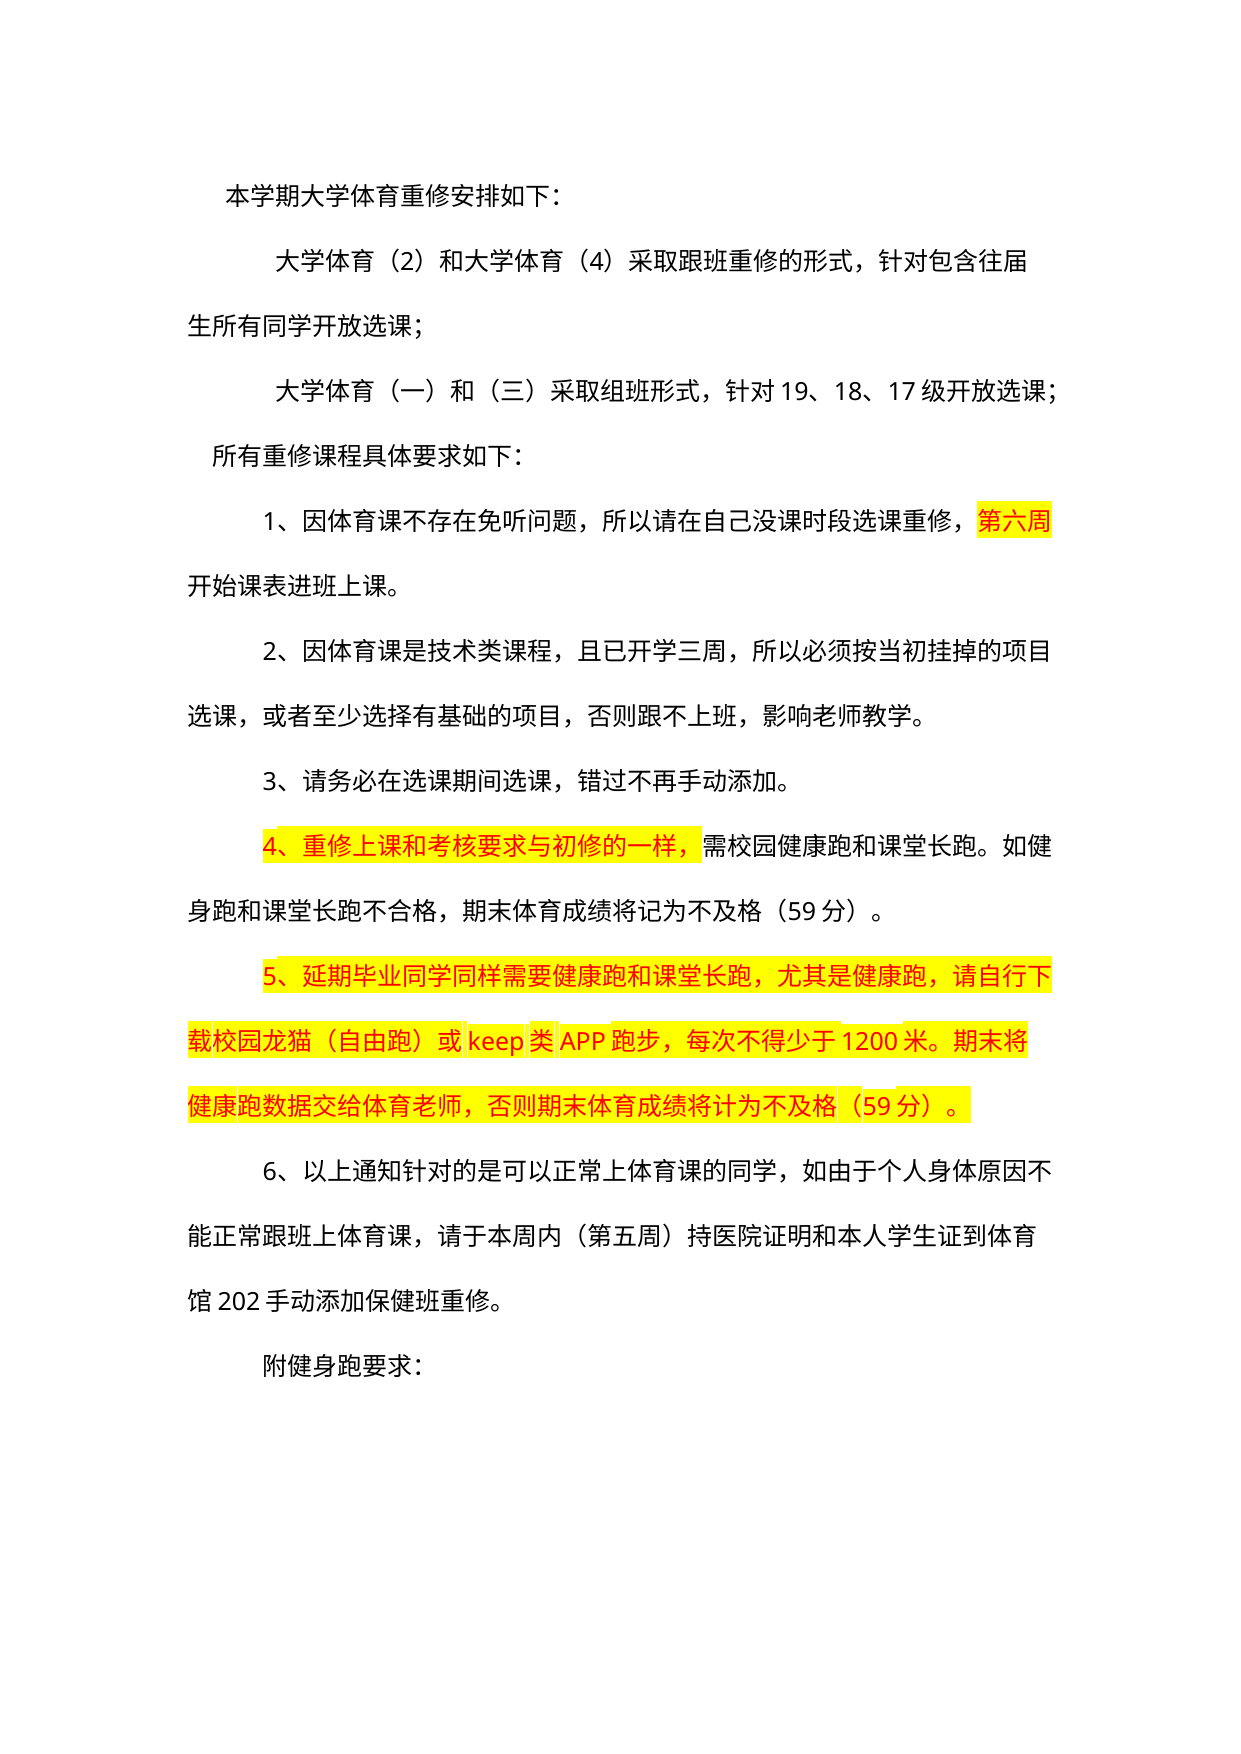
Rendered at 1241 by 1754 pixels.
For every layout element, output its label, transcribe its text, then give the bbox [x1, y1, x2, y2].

text 大学体育（2）和大学体育（4）采取跟班重修的形式，针对包含往届生所有同学开放选课； [187, 227, 1053, 357]
list 4、重修上课和考核要求与初修的一样，需校园健康跑和课堂长跑。如健身跑和课堂长跑不合格，期末体育成绩将记为不及格（59分）。 [187, 812, 1053, 942]
list 1、因体育课不存在免听问题，所以请在自己没课时段选课重修，第六周开始课表进班上课。 [187, 487, 1053, 617]
text 附健身跑要求： [187, 1332, 1053, 1397]
list 2、因体育课是技术类课程，且已开学三周，所以必须按当初挂掉的项目选课，或者至少选择有基础的项目，否则跟不上班，影响老师教学。 [187, 617, 1053, 747]
text 大学体育（一）和（三）采取组班形式，针对19、18、17级开放选课； [187, 357, 1053, 422]
list 3、请务必在选课期间选课，错过不再手动添加。 [187, 747, 1053, 812]
text 5、延期毕业同学同样需要健康跑和课堂长跑，尤其是健康跑，请自行下载校园龙猫（自由跑）或keep类APP跑步，每次不得少于1200米。期末将健康跑数据交给体育老师，否则期末体育成绩将计为不及格（59分）。 [187, 942, 1053, 1137]
text 本学期大学体育重修安排如下： [187, 162, 1053, 227]
text 6、以上通知针对的是可以正常上体育课的同学，如由于个人身体原因不能正常跟班上体育课，请于本周内（第五周）持医院证明和本人学生证到体育馆202手动添加保健班重修。 [187, 1137, 1053, 1332]
text 所有重修课程具体要求如下： [187, 422, 1053, 487]
